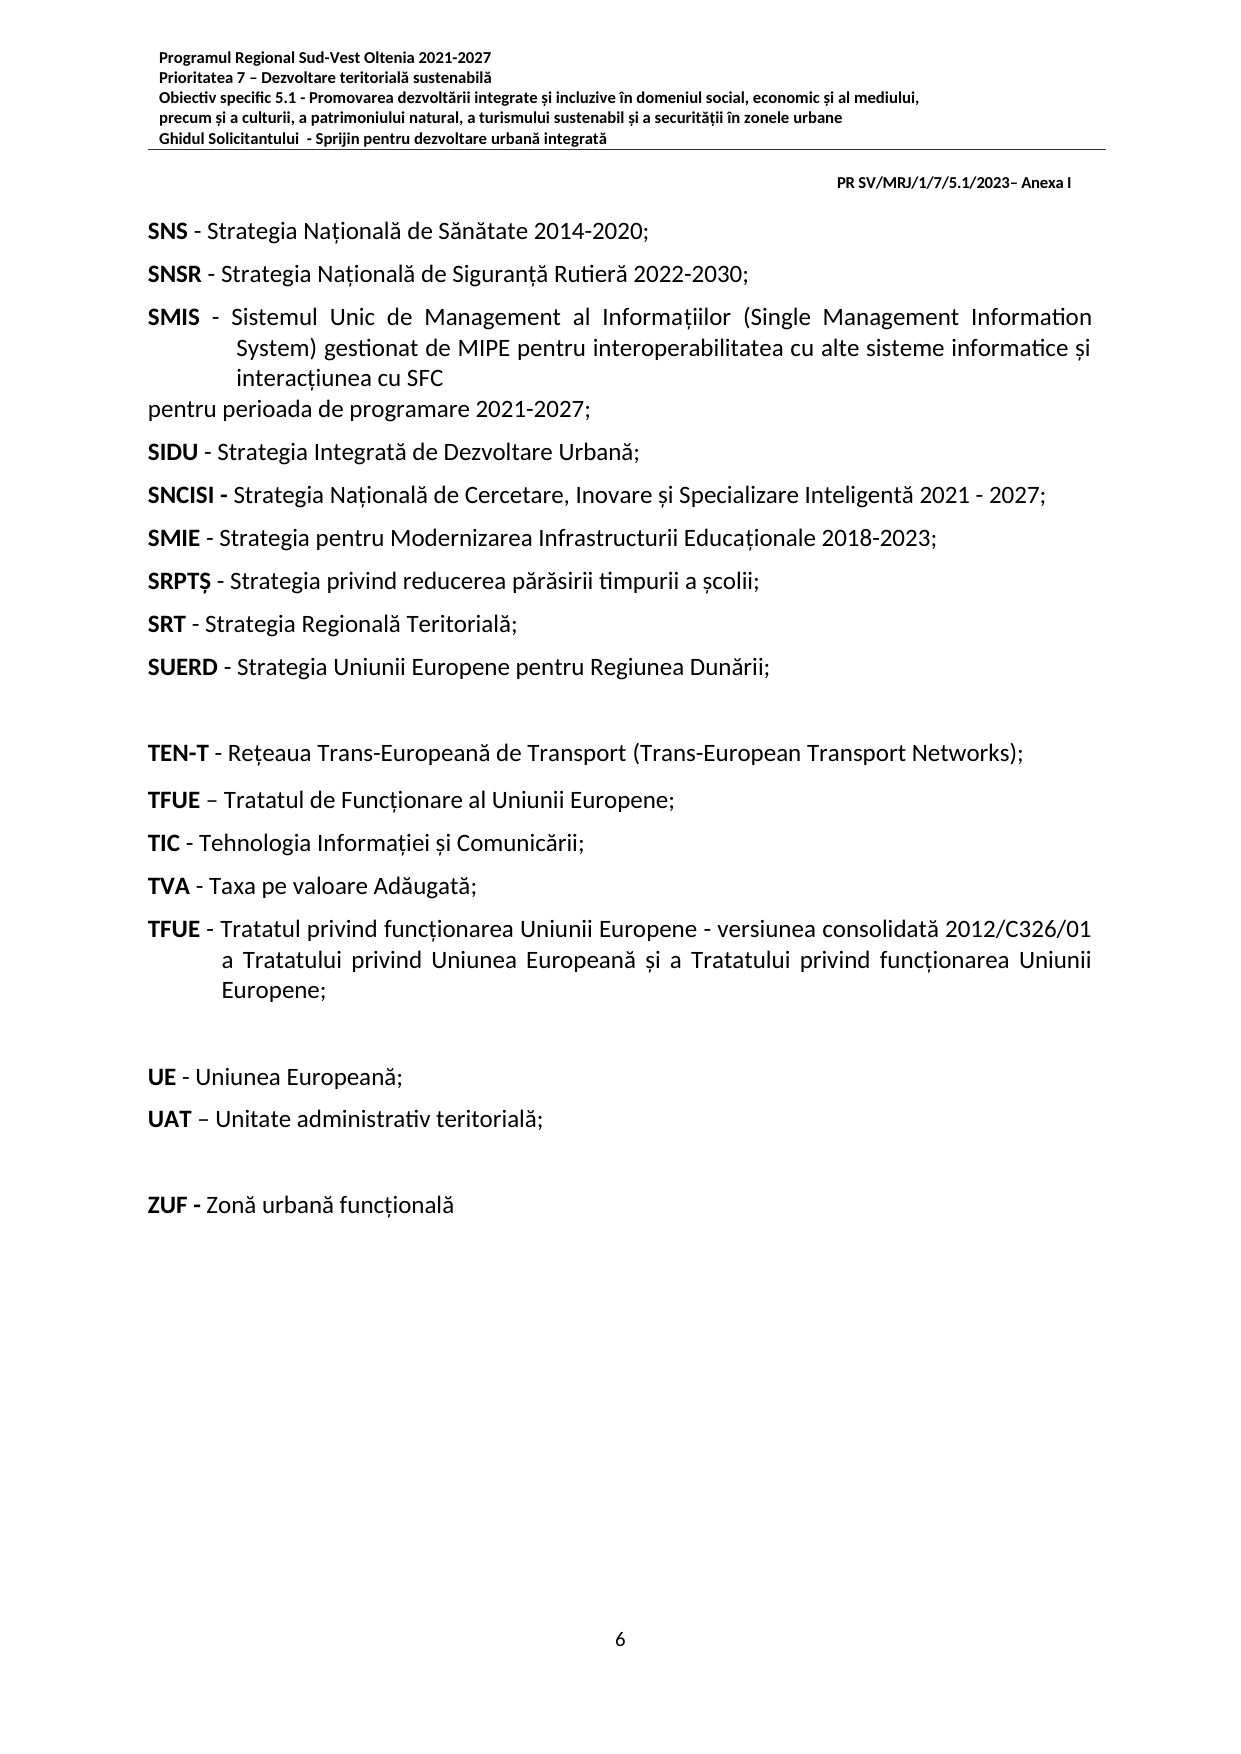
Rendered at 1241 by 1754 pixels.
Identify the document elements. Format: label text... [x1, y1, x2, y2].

text TFUE - Tratatul privind funcționarea Uniunii Europene - versiunea consolidată 2012/C326/01 a Tratatului privind Uniunea Europeană și a Tratatului privind funcționarea Uniunii Europene; [148, 913, 1093, 1005]
text SIDU - Strategia Integrată de Dezvoltare Urbană; [148, 436, 1093, 466]
text SMIS - Sistemul Unic de Management al Informaţiilor (Single Management Information System) gestionat de MIPE pentru interoperabilitatea cu alte sisteme informatice și interacțiunea cu SFC [148, 301, 1093, 393]
text SNS - Strategia Naţională de Sănătate 2014-2020; [148, 215, 1093, 246]
text TFUE – Tratatul de Funcționare al Uniunii Europene; [148, 784, 1093, 815]
text TVA - Taxa pe valoare Adăugată; [148, 871, 1093, 901]
text SMIE - Strategia pentru Modernizarea Infrastructurii Educaţionale 2018-2023; [148, 522, 1093, 552]
text UE - Uniunea Europeană; [148, 1061, 1093, 1091]
text pentru perioada de programare 2021-2027; [148, 393, 1093, 423]
text SRT - Strategia Regională Teritorială; [148, 608, 1093, 638]
text UAT – Unitate administrativ teritorială; [148, 1104, 1093, 1134]
text SRPTȘ - Strategia privind reducerea părăsirii timpurii a școlii; [148, 565, 1093, 595]
text ZUF - Zonă urbană funcțională [148, 1190, 1093, 1220]
text SNSR - Strategia Națională de Siguranță Rutieră 2022-2030; [148, 258, 1093, 289]
text SNCISI - Strategia Națională de Cercetare, Inovare și Specializare Inteligentă 2021 - 2027; [148, 479, 1093, 509]
text TIC - Tehnologia Informației și Comunicării; [148, 827, 1093, 858]
text TEN-T - Rețeaua Trans-Europeană de Transport (Trans-European Transport Networks); [148, 737, 1093, 767]
text SUERD - Strategia Uniunii Europene pentru Regiunea Dunării; [148, 651, 1093, 681]
